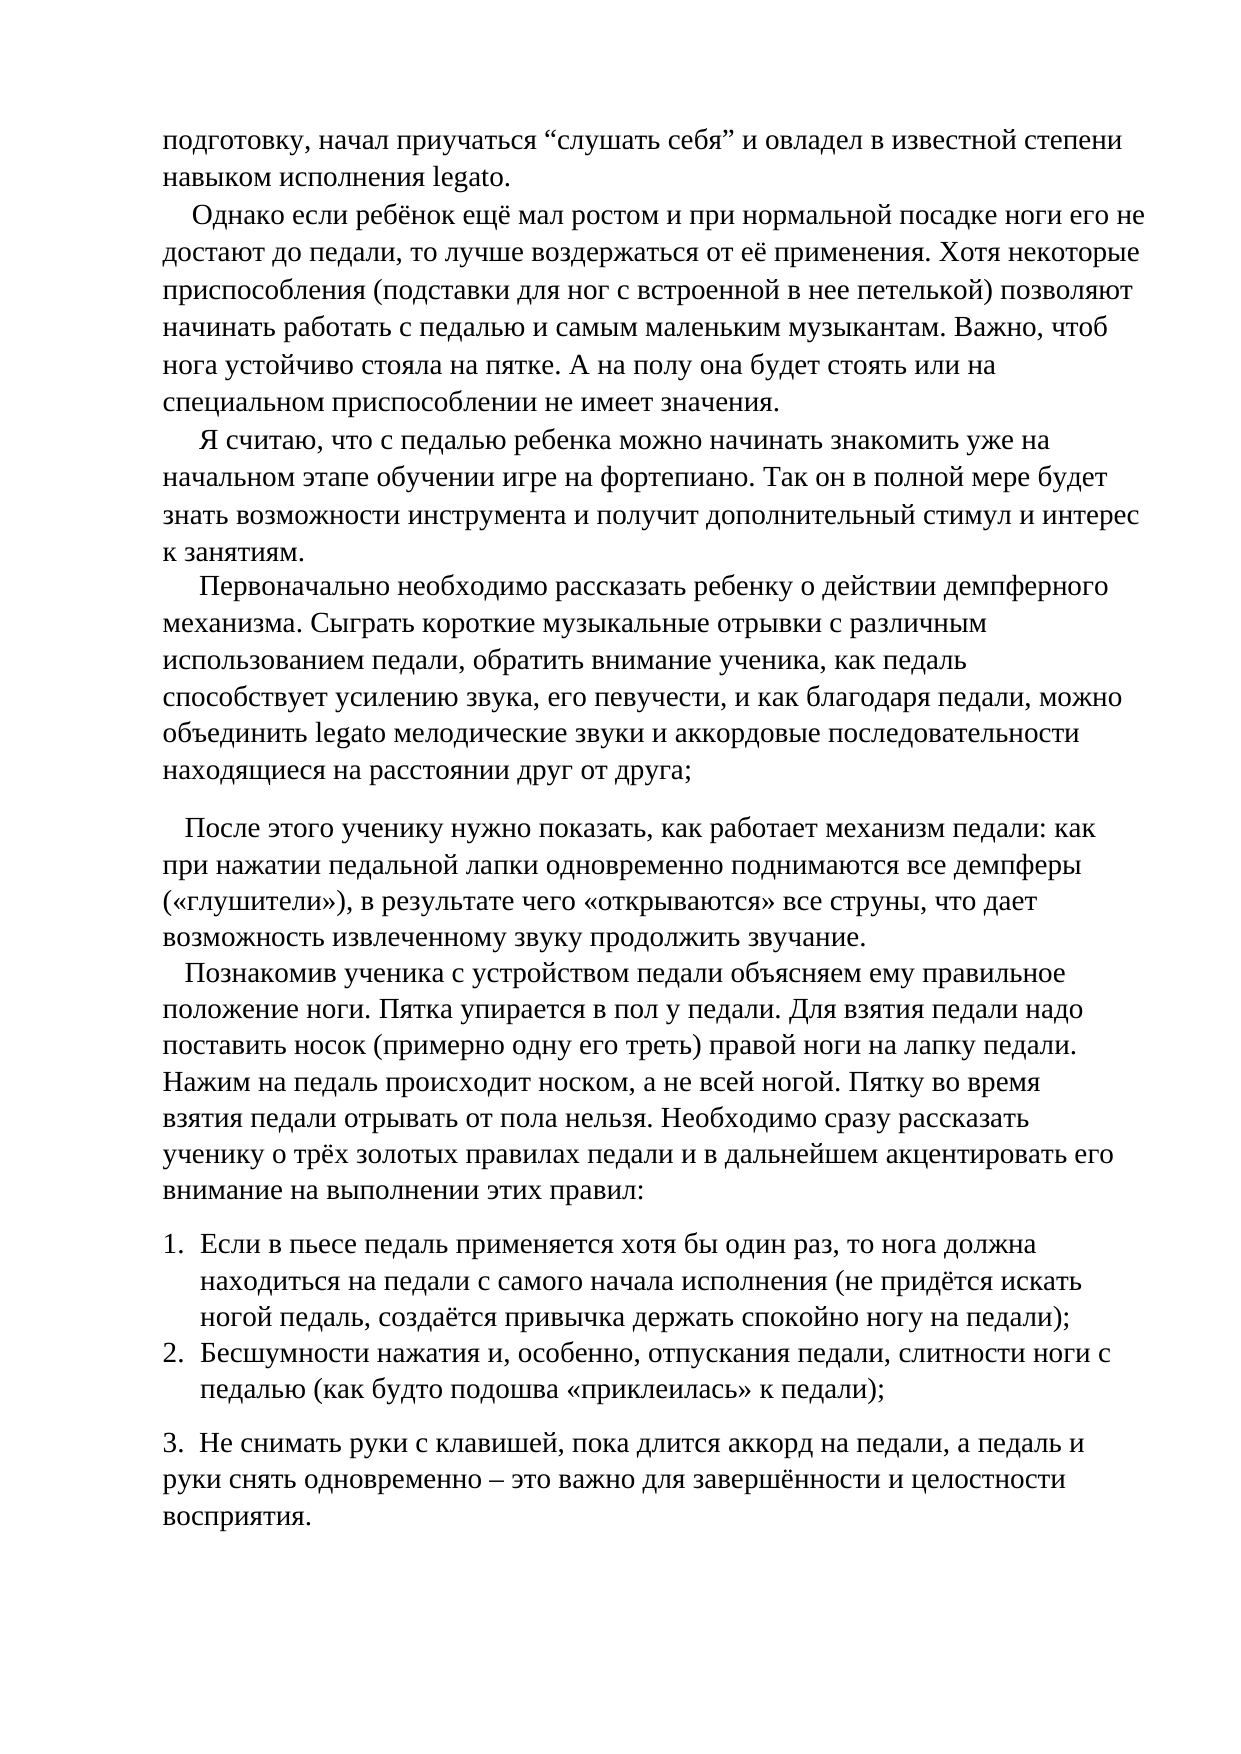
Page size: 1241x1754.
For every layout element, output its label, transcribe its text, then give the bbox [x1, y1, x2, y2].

list Бесшумности нажатия и, особенно, отпускания педали, слитности ноги с педалью (как будто подошва «приклеилась» к педали); [162, 1335, 1124, 1404]
text Однако если ребёнок ещё мал ростом и при нормальной посадке ноги его не достают до педали, то лучше воздержаться от её применения. Хотя некоторые приспособления (подставки для ног с встроенной в нее петелькой) позволяют начинать работать с педалью и самым маленьким музыкантам. Важно, чтоб нога устойчиво стояла на пятке. А на полу она будет стоять или на специальном приспособлении не имеет значения. [162, 193, 1152, 418]
text Я считаю, что с педалью ребенка можно начинать знакомить уже на начальном этапе обучении игре на фортепиано. Так он в полной мере будет знать возможности инструмента и получит дополнительный стимул и интерес к занятиям. [162, 418, 1152, 568]
text 3. Не снимать руки с клавишей, пока длится аккорд на педали, а педаль и руки снять одновременно – это важно для завершённости и целостности восприятия. [162, 1425, 1124, 1531]
list Если в пьесе педаль применяется хотя бы один раз, то нога должна находиться на педали с самого начала исполнения (не придётся искать ногой педаль, создаётся привычка держать спокойно ногу на педали); [162, 1226, 1124, 1332]
text Познакомив ученика с устройством педали объясняем ему правильное положение ноги. Пятка упирается в пол у педали. Для взятия педали надо поставить носок (примерно одну его треть) правой ноги на лапку педали. Нажим на педаль происходит носком, а не всей ногой. Пятку во время взятия педали отрывать от пола нельзя. Необходимо сразу рассказать ученику о трёх золотых правилах педали и в дальнейшем акцентировать его внимание на выполнении этих правил: [162, 955, 1124, 1206]
text После этого ученику нужно показать, как работает механизм педали: как при нажатии педальной лапки одновременно поднимаются все демпферы («глушители»), в результате чего «открываются» все струны, что дает возможность извлеченному звуку продолжить звучание. [162, 811, 1124, 953]
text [162, 118, 1152, 193]
text Первоначально необходимо рассказать ребенку о действии демпферного механизма. Сыграть короткие музыкальные отрывки с различным использованием педали, обратить внимание ученика, как педаль способствует усилению звука, его певучести, и как благодаря педали, можно объединить legato мелодические звуки и аккордовые последовательности находящиеся на расстоянии друг от друга; [162, 568, 1125, 786]
